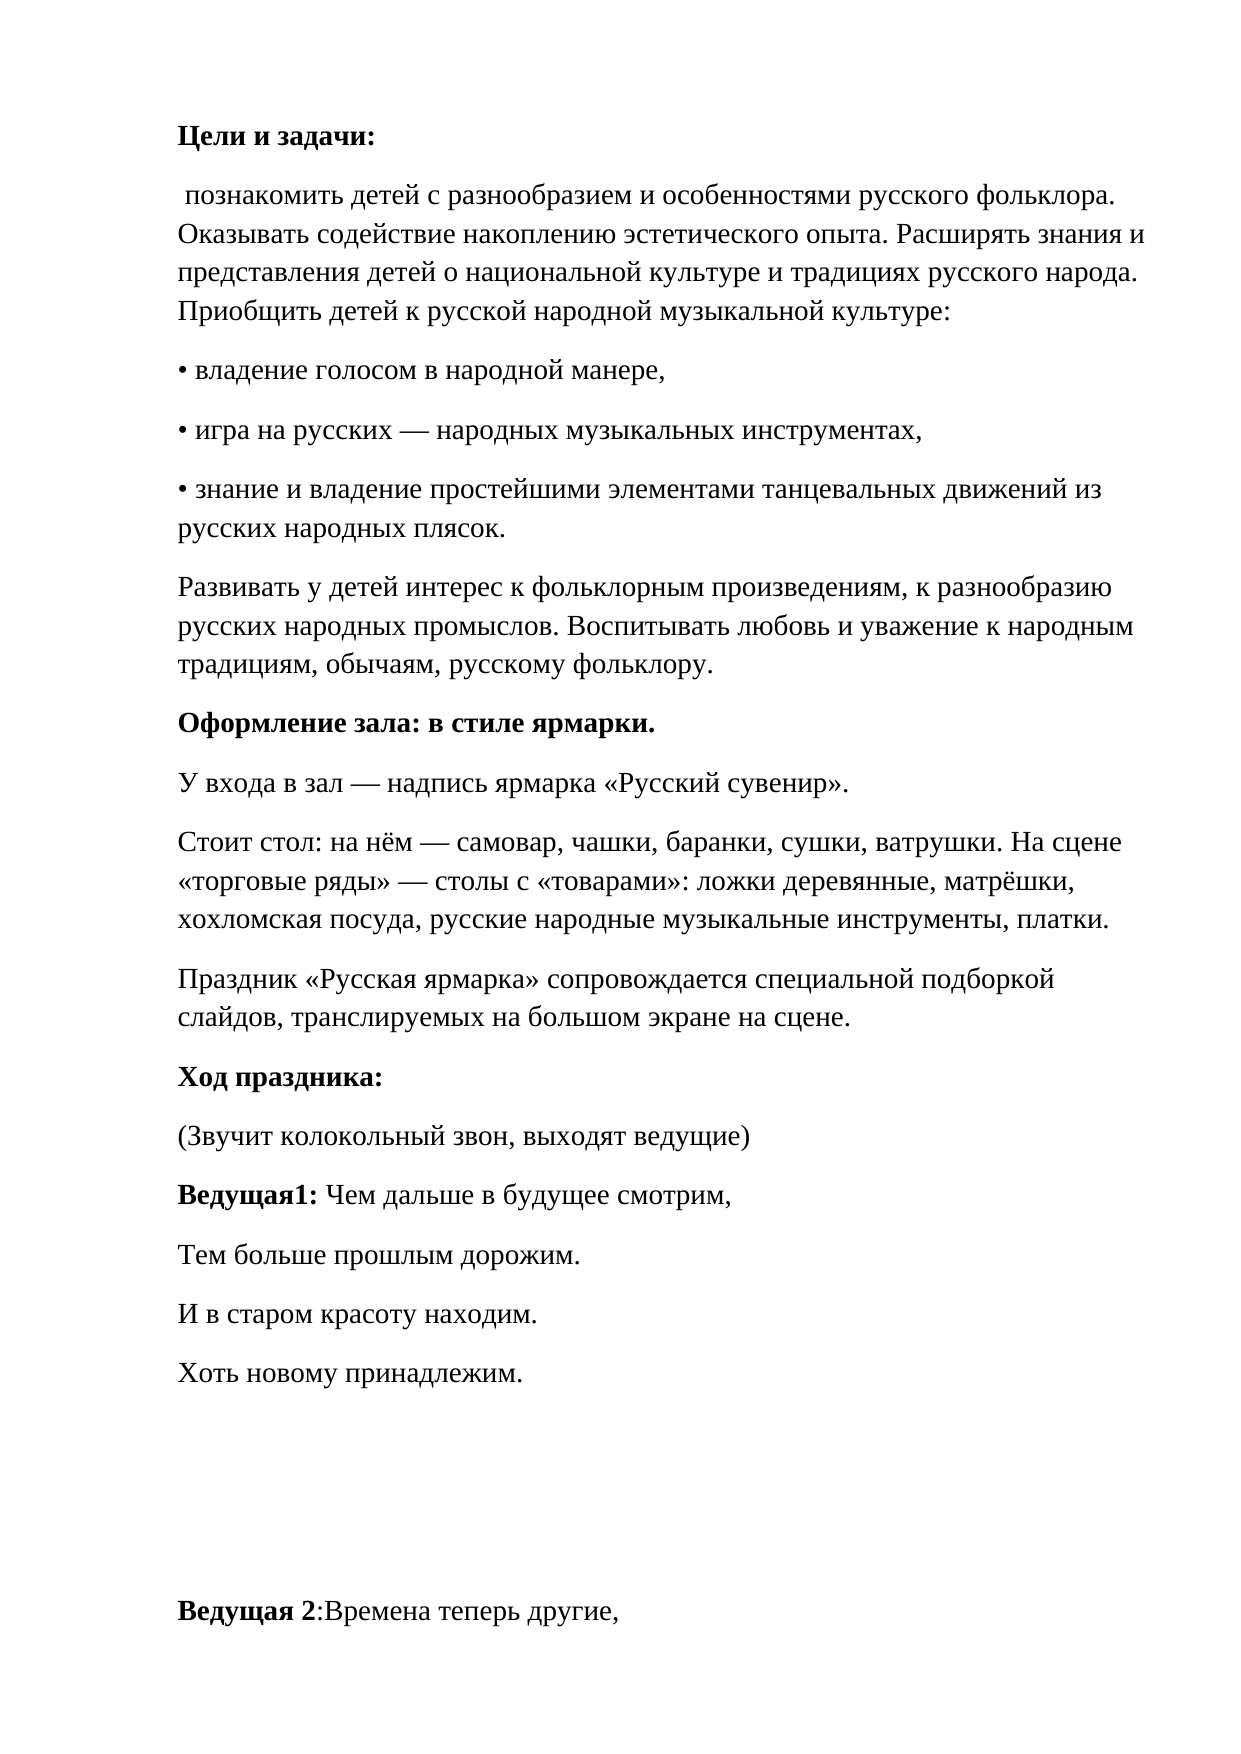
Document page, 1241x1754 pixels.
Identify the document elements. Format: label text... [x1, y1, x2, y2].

text Ведущая 2:Времена теперь другие, [177, 1593, 1152, 1627]
text • игра на русских — народных музыкальных инструментах, [177, 412, 1152, 445]
text И в старом красоту находим. [177, 1296, 1152, 1330]
text Оформление зала: в стиле ярмарки. [177, 706, 1152, 739]
text У входа в зал — надпись ярмарка «Русский сувенир». [177, 765, 1152, 798]
text (Звучит колокольный звон, выходят ведущие) [177, 1118, 1152, 1152]
text Цели и задачи: [177, 118, 1152, 152]
text Ход праздника: [177, 1059, 1152, 1092]
text Хоть новому принадлежим. [177, 1356, 1152, 1389]
text Ведущая1: Чем дальше в будущее смотрим, [177, 1177, 1152, 1211]
text Тем больше прошлым дорожим. [177, 1237, 1152, 1270]
text Праздник «Русская ярмарка» сопровождается специальной подборкой слайдов, транслируемых на большом экране на сцене. [177, 961, 1152, 1033]
text • знание и владение простейшими элементами танцевальных движений из русских народных плясок. [177, 471, 1152, 543]
text Стоит стол: на нём — самовар, чашки, баранки, сушки, ватрушки. На сцене «торговые ряды» — столы с «товарами»: ложки деревянные, матрёшки, хохломская посуда, русские народные музыкальные инструменты, платки. [177, 824, 1152, 935]
text познакомить детей с разнообразием и особенностями русского фольклора. Оказывать содействие накоплению эстетического опыта. Расширять знания и представления детей о национальной культуре и традициях русского народа. Приобщить детей к русской народной музыкальной культуре: [177, 177, 1152, 327]
text Развивать у детей интерес к фольклорным произведениям, к разнообразию русских народных промыслов. Воспитывать любовь и уважение к народным традициям, обычаям, русскому фольклору. [177, 569, 1152, 680]
text • владение голосом в народной манере, [177, 352, 1152, 386]
